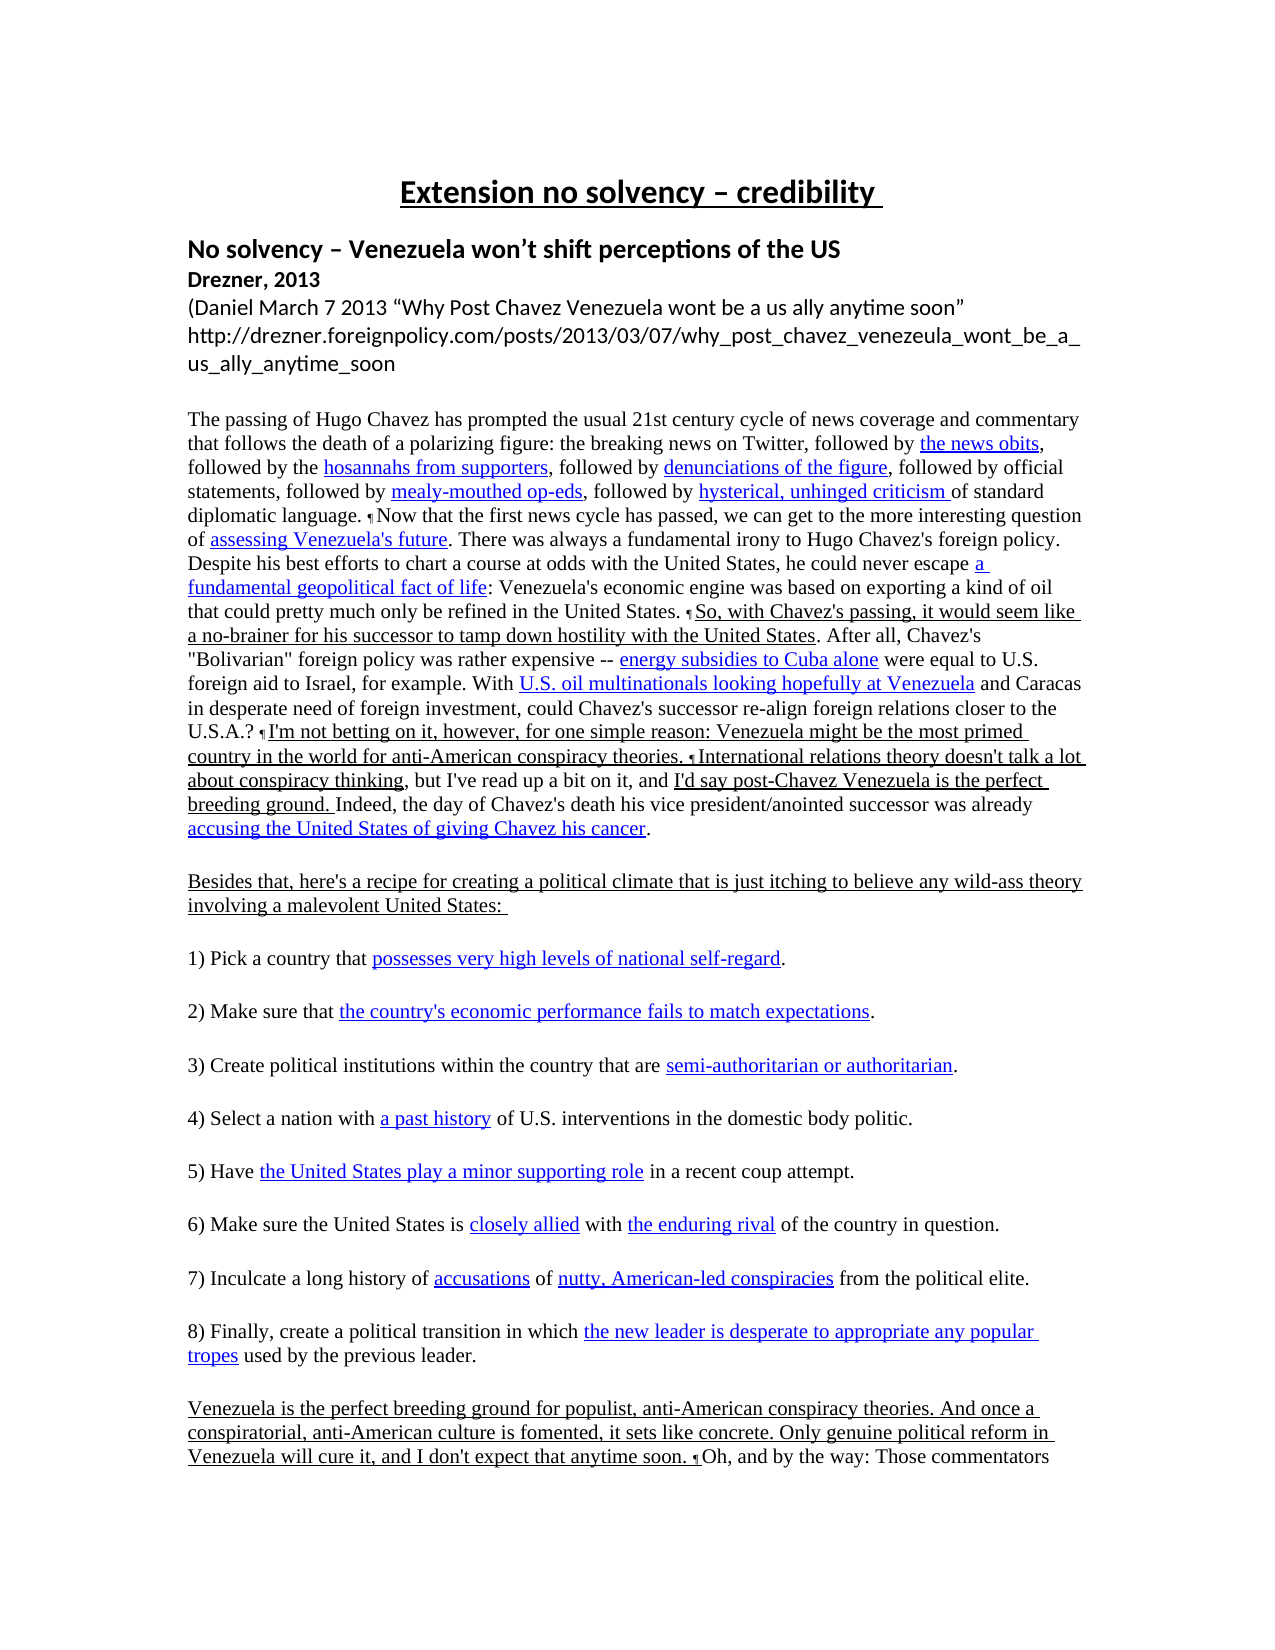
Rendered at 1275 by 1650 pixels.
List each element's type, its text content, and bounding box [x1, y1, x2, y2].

text 2) Make sure that the country's economic performance fails to match expectations. [187, 999, 1087, 1023]
text 8) Finally, create a political transition in which the new leader is desperate to appropriate any popular tropes used by the previous leader. [187, 1319, 1087, 1367]
text The passing of Hugo Chavez has prompted the usual 21st century cycle of news coverage and commentary that follows the death of a polarizing figure: the breaking news on Twitter, followed by the news obits, followed by the hosannahs from supporters, followed by denunciations of the figure, followed by official statements, followed by mealy-mouthed op-eds, followed by hysterical, unhinged criticism of standard diplomatic language. ¶ Now that the first news cycle has passed, we can get to the more interesting question of assessing Venezuela's future. There was always a fundamental irony to Hugo Chavez's foreign policy. Despite his best efforts to chart a course at odds with the United States, he could never escape a fundamental geopolitical fact of life: Venezuela's economic engine was based on exporting a kind of oil that could pretty much only be refined in the United States. ¶ So, with Chavez's passing, it would seem like a no-brainer for his successor to tamp down hostility with the United States. After all, Chavez's "Bolivarian" foreign policy was rather expensive -- energy subsidies to Cuba alone were equal to U.S. foreign aid to Israel, for example. With U.S. oil multinationals looking hopefully at Venezuela and Caracas in desperate need of foreign investment, could Chavez's successor re-align foreign relations closer to the U.S.A.? ¶ I'm not betting on it, however, for one simple reason: Venezuela might be the most primed country in the world for anti-American conspiracy theories. ¶ International relations theory doesn't talk a lot about conspiracy thinking, but I've read up a bit on it, and I'd say post-Chavez Venezuela is the perfect breeding ground. Indeed, the day of Chavez's death his vice president/anointed successor was already accusing the United States of giving Chavez his cancer. [187, 407, 1087, 840]
text 7) Inculcate a long history of accusations of nutty, American-led conspiracies from the political elite. [187, 1266, 1087, 1290]
text 3) Create political institutions within the country that are semi-authoritarian or authoritarian. [187, 1053, 1087, 1077]
text Drezner, 2013 [187, 265, 1087, 293]
subtitle Extension no solvency – credibility [187, 171, 1087, 212]
text 4) Select a nation with a past history of U.S. interventions in the domestic body politic. [187, 1106, 1087, 1130]
text 5) Have the United States play a minor supporting role in a recent coup attempt. [187, 1159, 1087, 1183]
subtitle No solvency – Venezuela won’t shift perceptions of the US [187, 232, 1087, 265]
text (Daniel March 7 2013 “Why Post Chavez Venezuela wont be a us ally anytime soon” http://drezner.foreignpolicy.com/posts/2013/03/07/why_post_chavez_venezeula_wont_be_a_us_ally_anytime_soon [187, 293, 1087, 377]
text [187, 1396, 1087, 1468]
text 6) Make sure the United States is closely allied with the enduring rival of the country in question. [187, 1212, 1087, 1236]
text Besides that, here's a recipe for creating a political climate that is just itching to believe any wild-ass theory involving a malevolent United States: [187, 869, 1087, 917]
text 1) Pick a country that possesses very high levels of national self-regard. [187, 946, 1087, 970]
